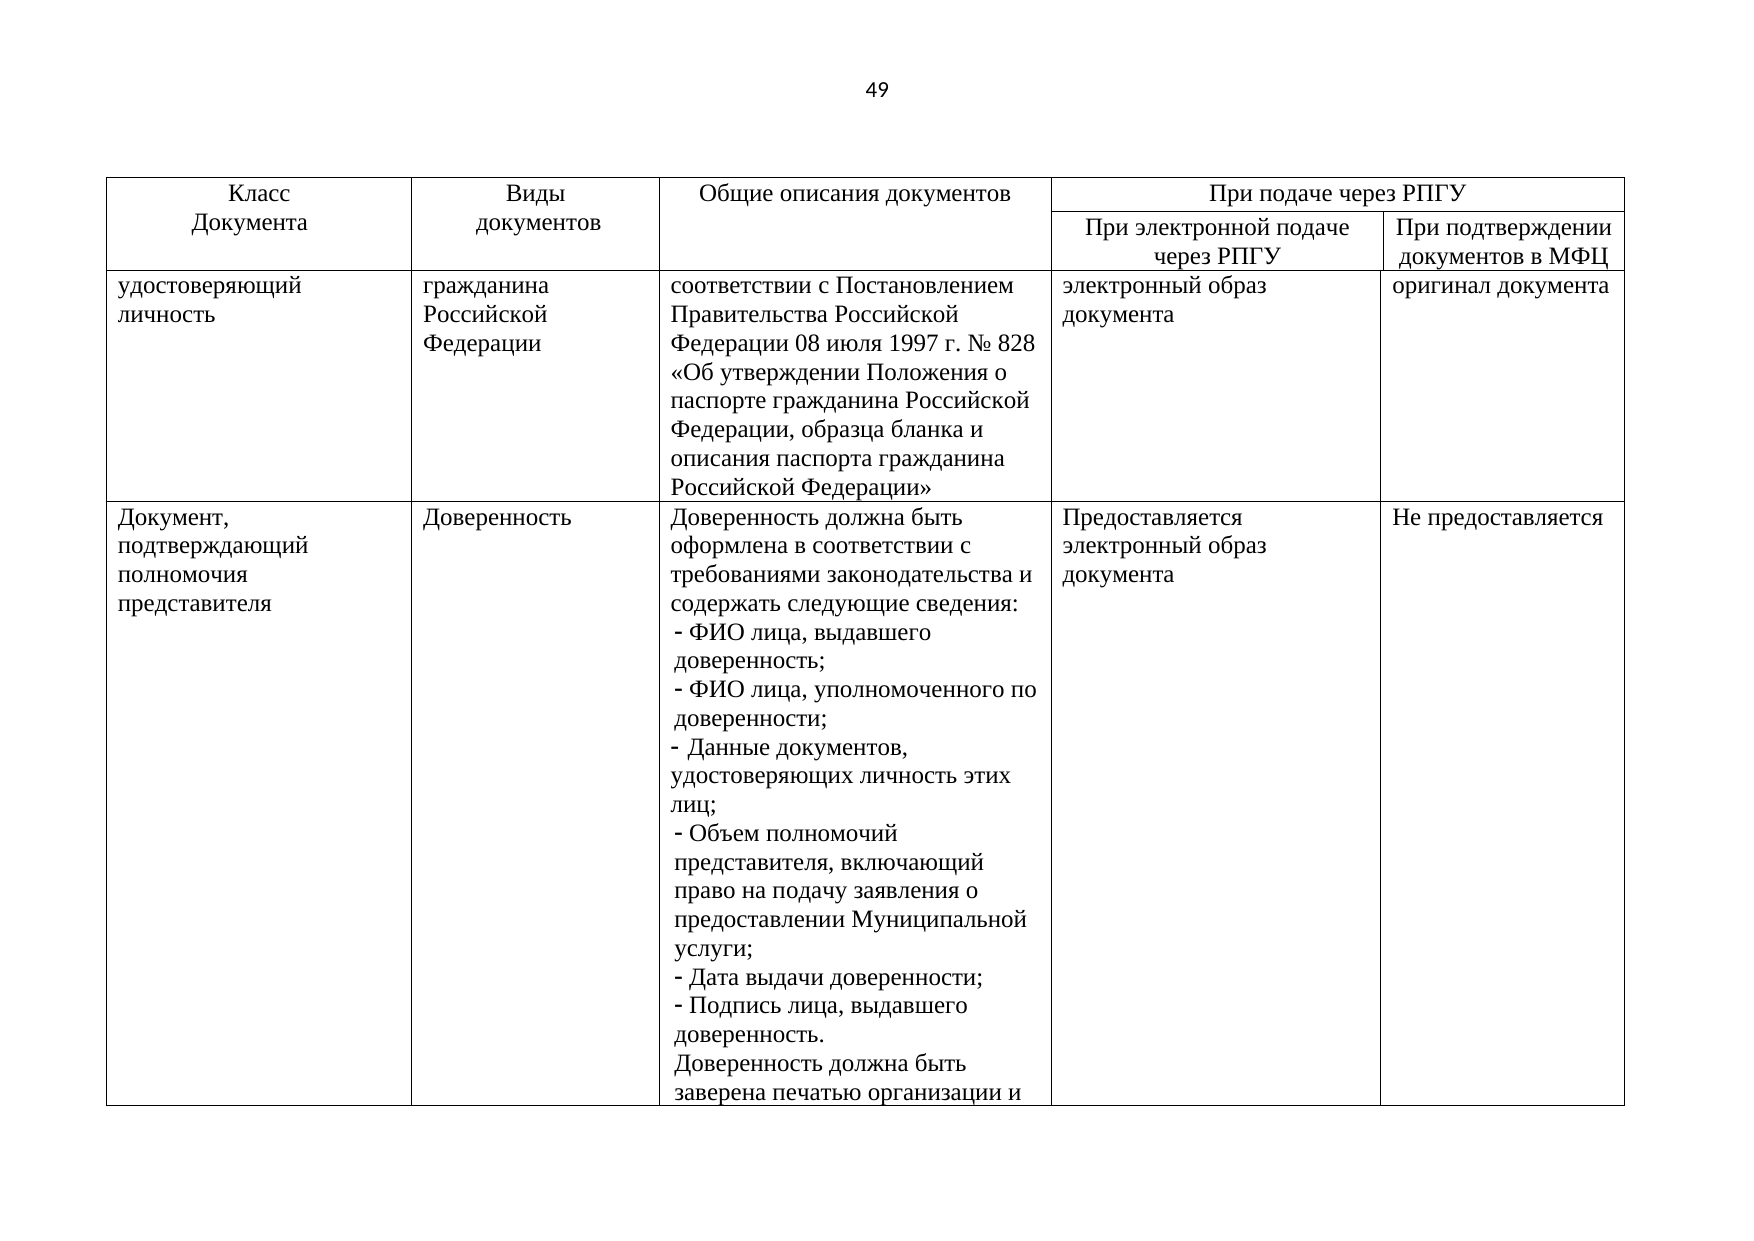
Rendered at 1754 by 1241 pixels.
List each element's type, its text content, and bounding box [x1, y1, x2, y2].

table_header Виды документов [412, 178, 659, 269]
table_cell Предоставляется оригинал документа [1381, 271, 1624, 501]
table_cell Паспорт гражданина Российской Федерации [412, 271, 659, 501]
table_cell Документ, удостоверяющий личность [107, 271, 411, 501]
table_header Класс Документа [107, 178, 411, 269]
table_cell При подтверждении документов в МФЦ [1384, 212, 1624, 269]
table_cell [1052, 271, 1380, 501]
table_cell Доверенность [412, 502, 659, 1105]
table_header При подаче через РПГУ [1052, 178, 1624, 211]
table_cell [107, 502, 411, 1105]
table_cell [1052, 502, 1380, 1105]
table_cell Не предоставляется [1381, 502, 1624, 1105]
table_cell При электронной подаче через РПГУ [1052, 212, 1383, 269]
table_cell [660, 502, 1051, 1105]
table_header Общие описания документов [660, 178, 1051, 269]
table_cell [660, 271, 1051, 501]
